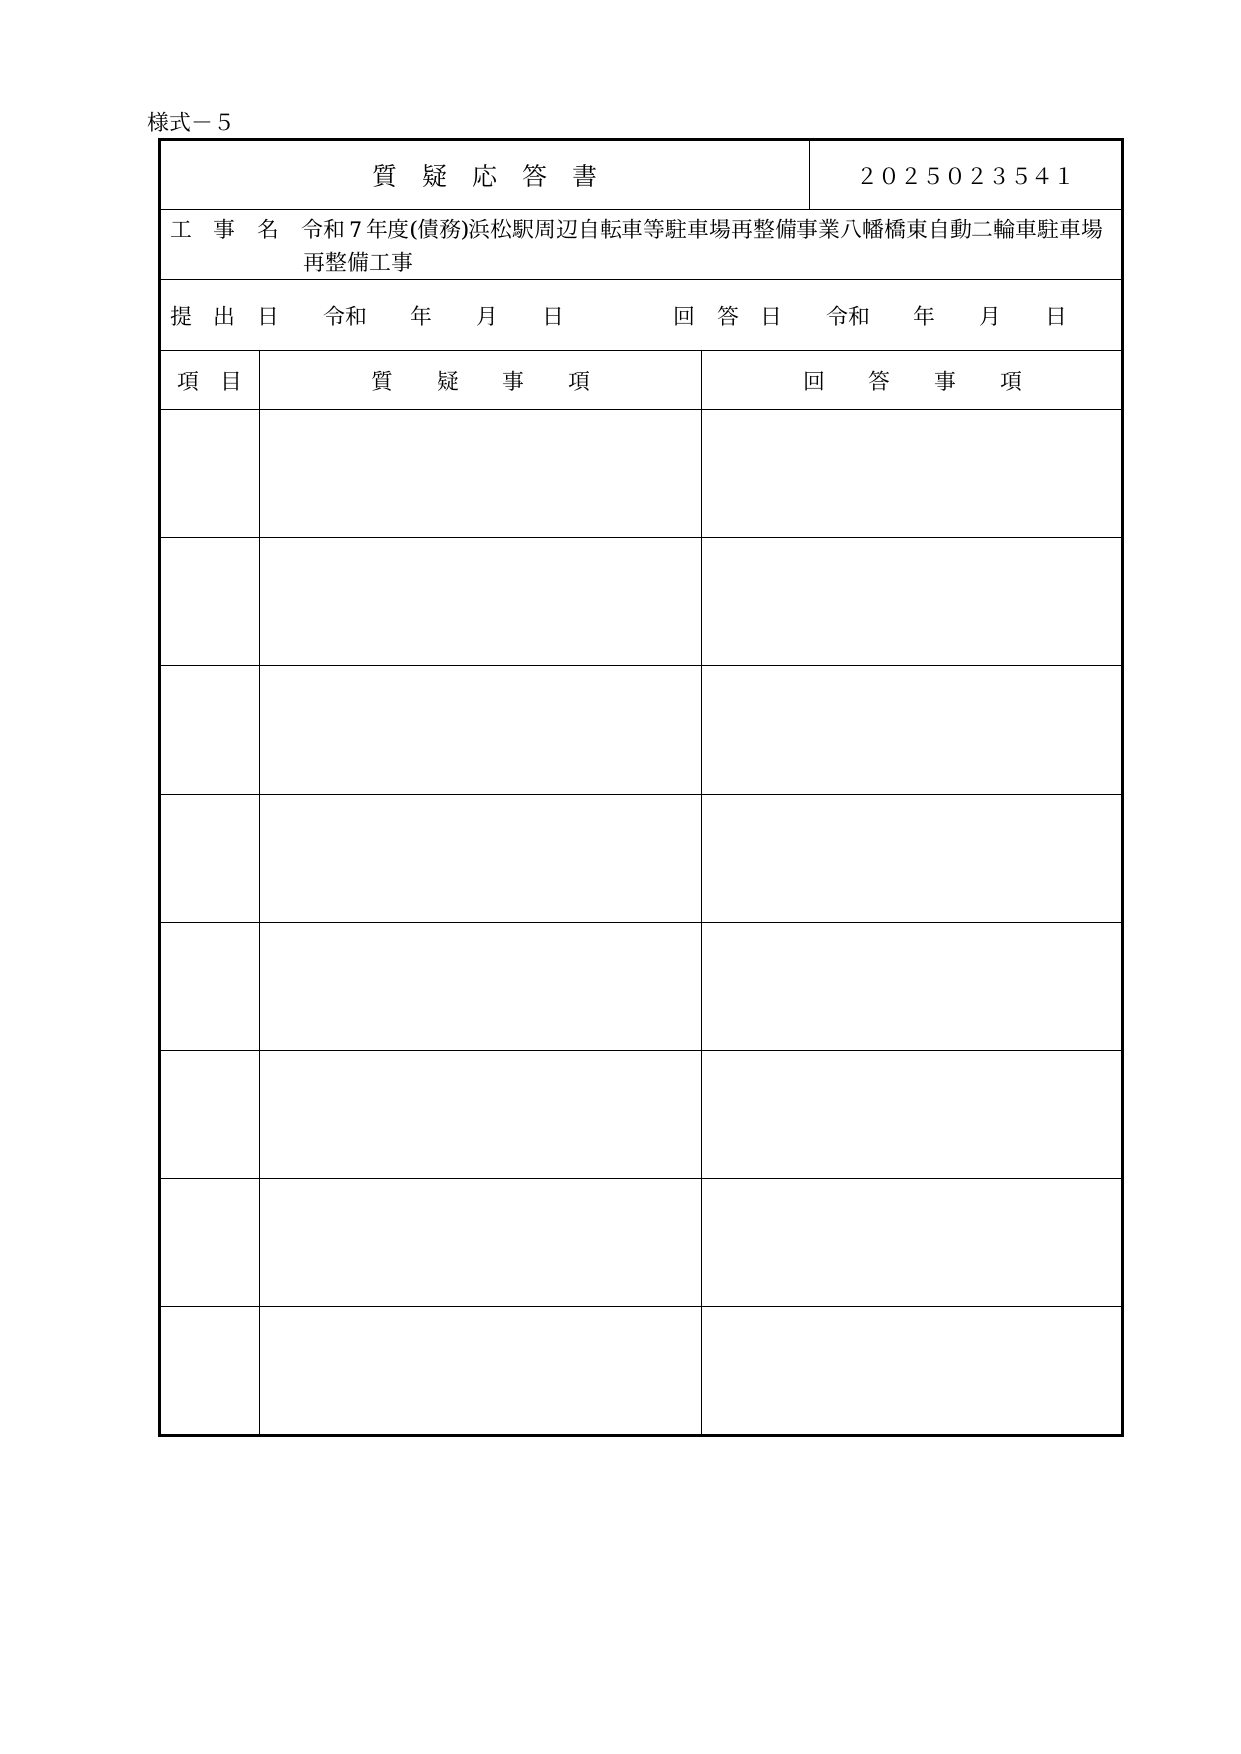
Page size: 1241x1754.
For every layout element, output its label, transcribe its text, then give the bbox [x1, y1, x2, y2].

table_cell [260, 538, 701, 665]
table_cell [260, 410, 701, 537]
table_cell [702, 795, 1121, 922]
table_cell 質 疑 事 項 [260, 351, 701, 409]
table_cell [161, 795, 259, 922]
table_cell [260, 1307, 701, 1434]
table_cell [161, 410, 259, 537]
table_cell [702, 666, 1121, 793]
table_cell [161, 1307, 259, 1434]
table_cell [702, 1307, 1121, 1434]
table_header ２０２５０２３５４１ [810, 141, 1121, 209]
table_cell [260, 666, 701, 793]
table_cell [260, 1179, 701, 1306]
table_header 質 疑 応 答 書 [161, 141, 809, 209]
table_cell [161, 1051, 259, 1178]
table_cell [260, 795, 701, 922]
text 様式－５ [148, 104, 1092, 138]
table_cell [161, 1179, 259, 1306]
table_cell 提 出 日 令和 年 月 日 回 答 日 令和 年 月 日 [161, 280, 1121, 349]
table_cell 工 事 名 令和7年度(債務)浜松駅周辺自転車等駐車場再整備事業八幡橋東自動二輪車駐車場再整備工事 [161, 210, 1121, 279]
table_cell [161, 538, 259, 665]
table_cell [702, 538, 1121, 665]
table_cell [161, 666, 259, 793]
table_cell [702, 410, 1121, 537]
table_cell [260, 923, 701, 1050]
table_cell 項 目 [161, 351, 259, 409]
table_cell [161, 923, 259, 1050]
table_cell [702, 923, 1121, 1050]
table_cell [702, 1179, 1121, 1306]
table_cell [702, 1051, 1121, 1178]
table_cell [260, 1051, 701, 1178]
table_cell 回 答 事 項 [702, 351, 1121, 409]
